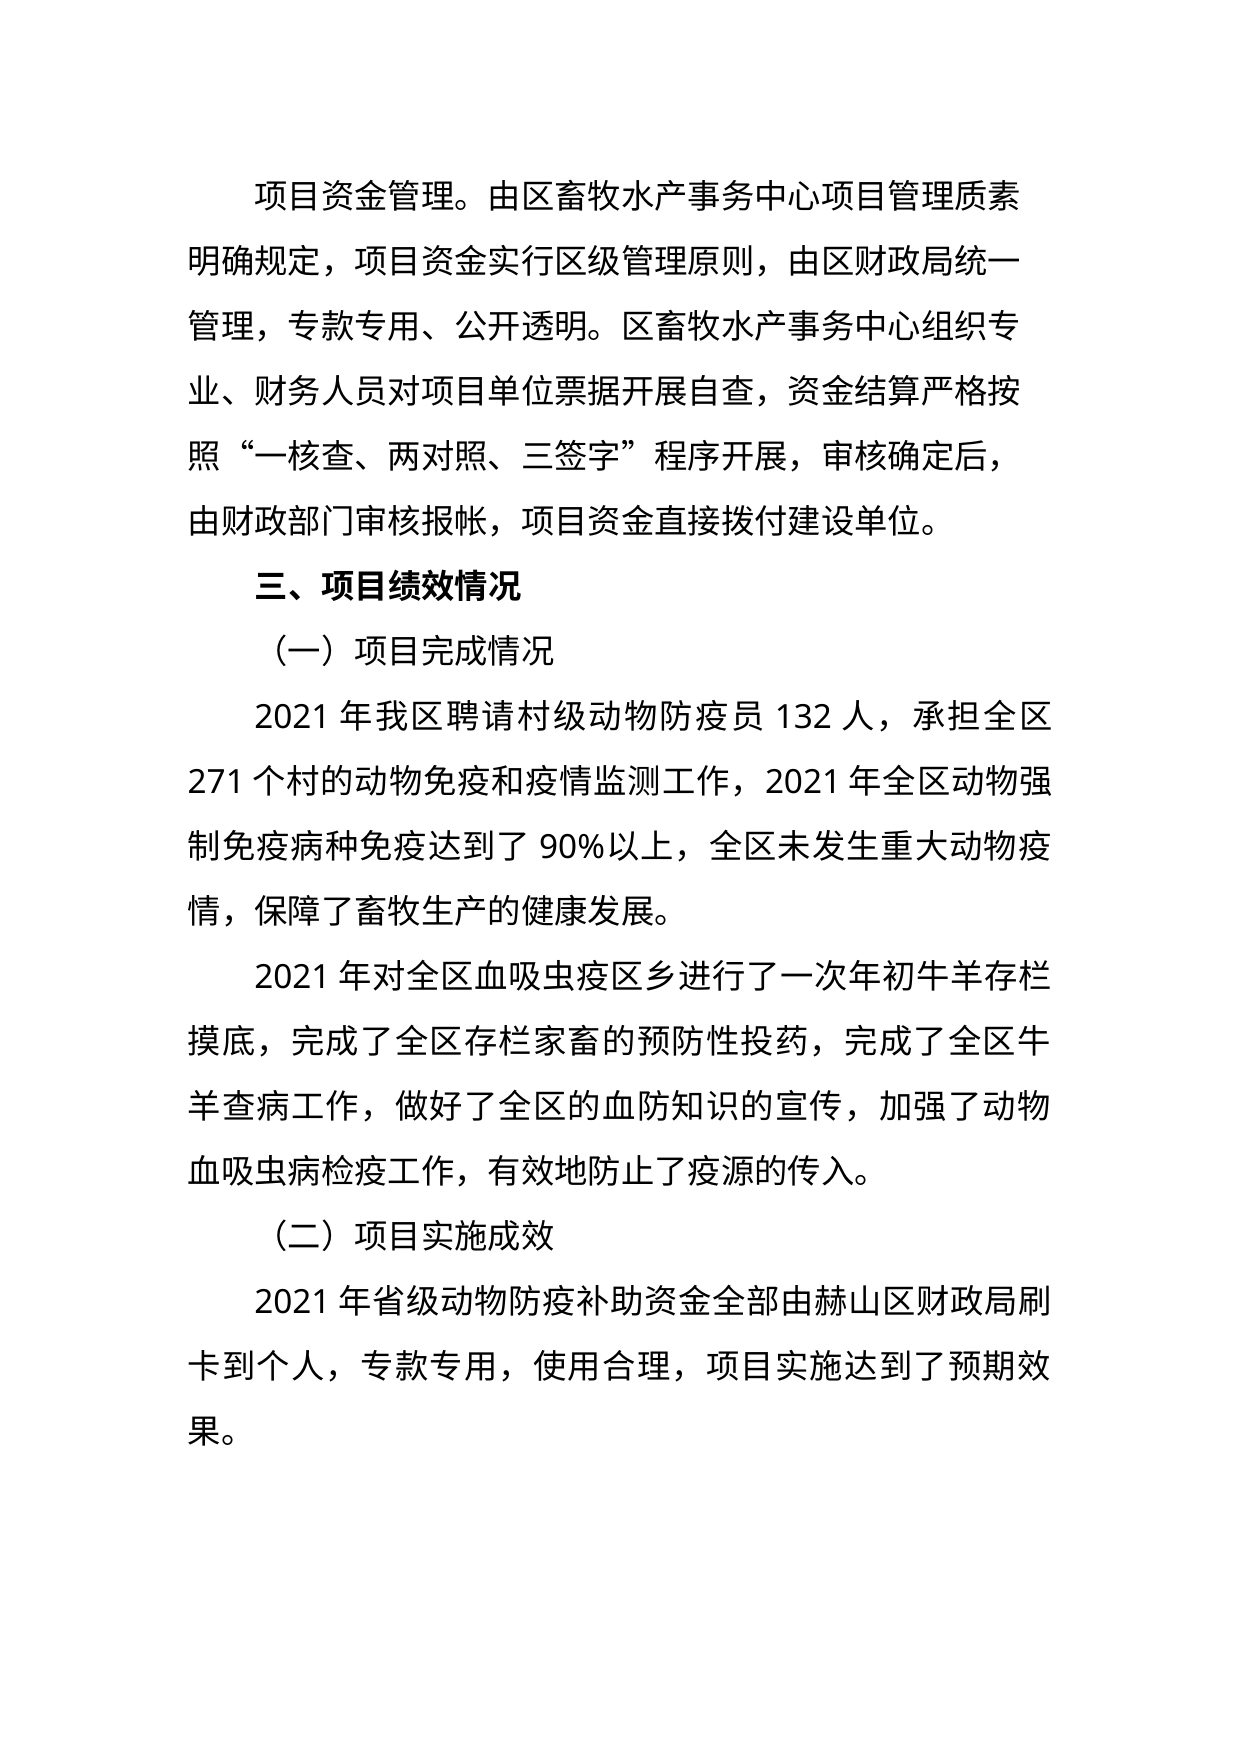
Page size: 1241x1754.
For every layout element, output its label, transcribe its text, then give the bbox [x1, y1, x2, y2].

text （二）项目实施成效 [187, 1202, 1053, 1267]
list 2021年对全区血吸虫疫区乡进行了一次年初牛羊存栏摸底，完成了全区存栏家畜的预防性投药，完成了全区牛羊查病工作，做好了全区的血防知识的宣传，加强了动物血吸虫病检疫工作，有效地防止了疫源的传入。 [187, 942, 1053, 1202]
text （一）项目完成情况 [187, 617, 1053, 682]
text 三、项目绩效情况 [187, 552, 1053, 617]
text 项目资金管理。由区畜牧水产事务中心项目管理质素明确规定，项目资金实行区级管理原则，由区财政局统一管理，专款专用、公开透明。区畜牧水产事务中心组织专业、财务人员对项目单位票据开展自查，资金结算严格按照“一核查、两对照、三签字”程序开展，审核确定后，由财政部门审核报帐，项目资金直接拨付建设单位。 [187, 162, 1053, 552]
list 2021年省级动物防疫补助资金全部由赫山区财政局刷卡到个人，专款专用，使用合理，项目实施达到了预期效果。 [187, 1267, 1053, 1462]
list 2021年我区聘请村级动物防疫员132人，承担全区271个村的动物免疫和疫情监测工作，2021年全区动物强制免疫病种免疫达到了90%以上，全区未发生重大动物疫情，保障了畜牧生产的健康发展。 [187, 682, 1053, 942]
